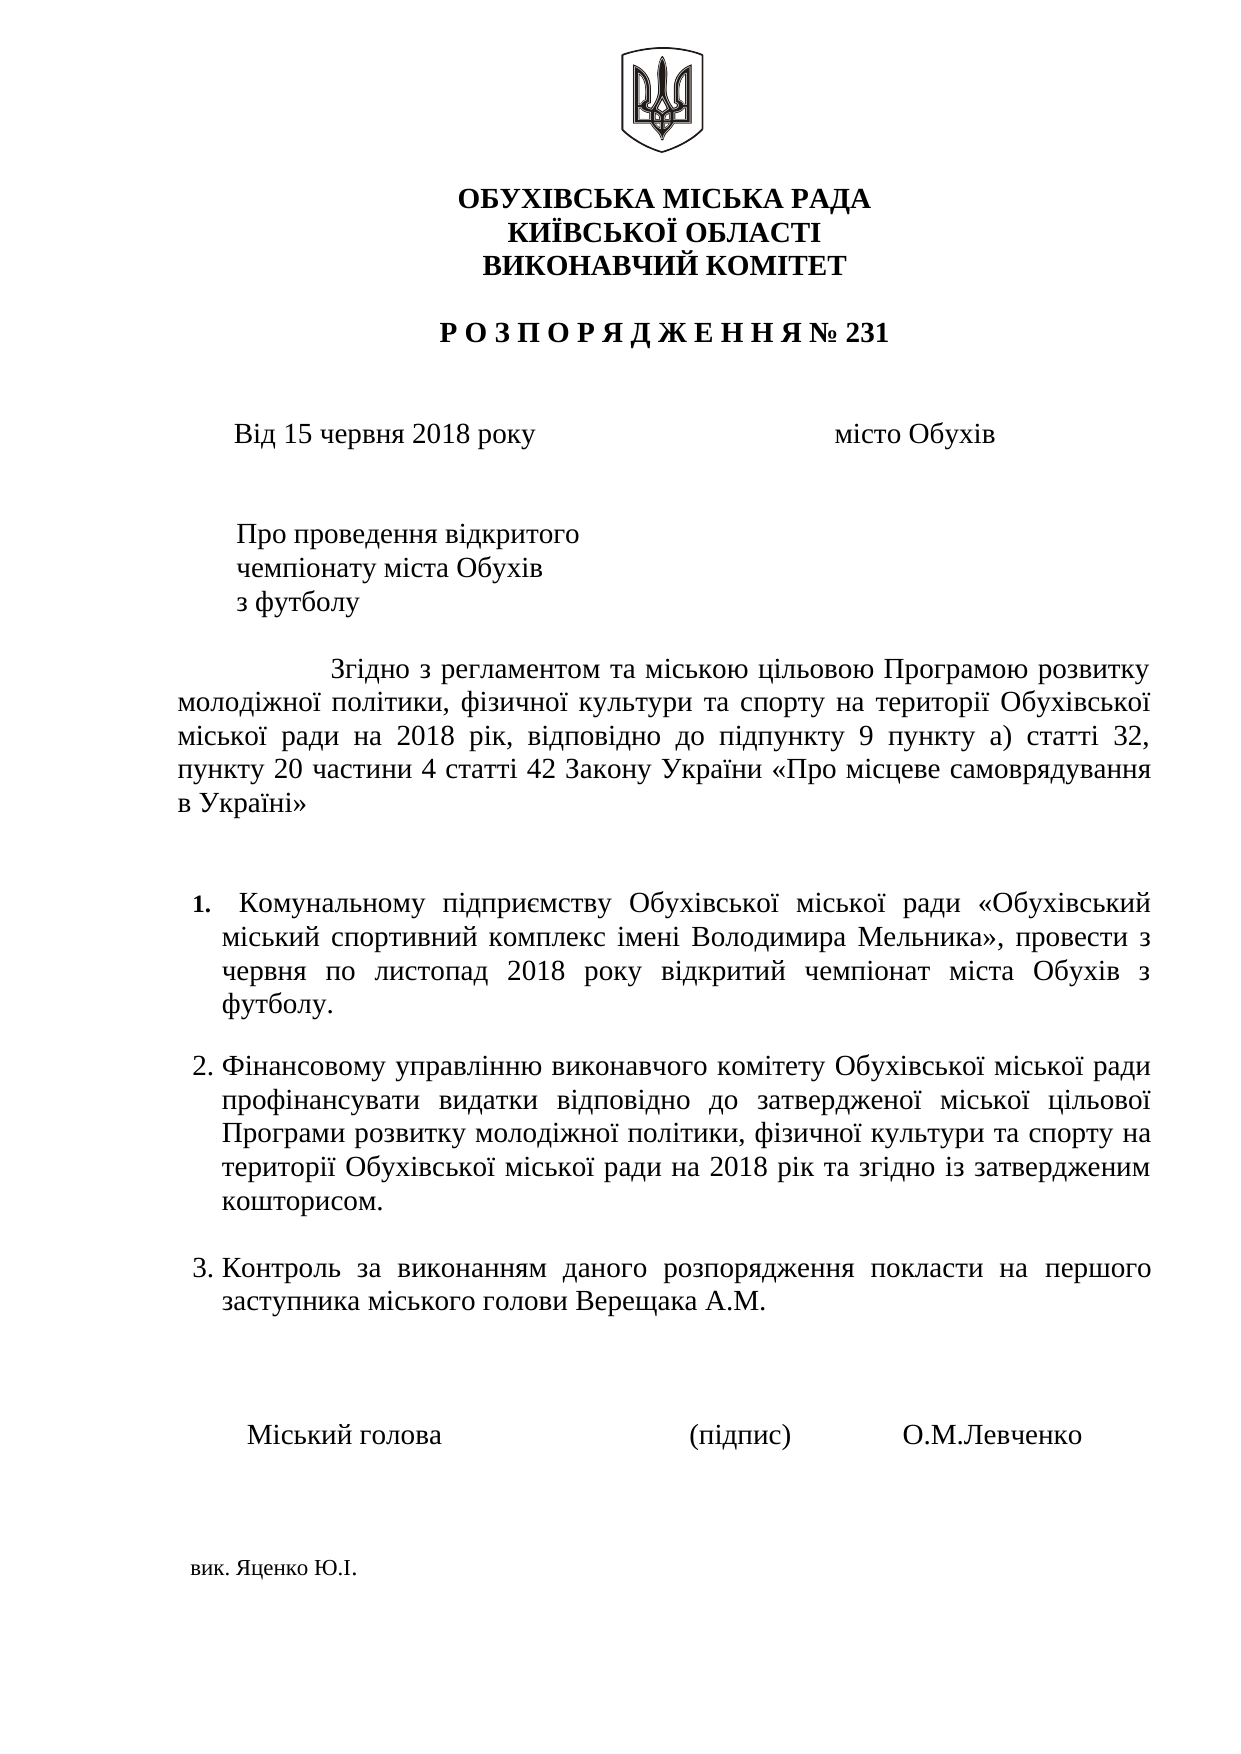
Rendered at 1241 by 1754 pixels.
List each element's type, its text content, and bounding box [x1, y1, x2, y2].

text ОБУХІВСЬКА МІСЬКА РАДА [177, 181, 1152, 215]
text КИЇВСЬКОЇ ОБЛАСТІ [177, 215, 1152, 248]
text чемпіонату міста Обухів [236, 550, 1152, 584]
list Контроль за виконанням даного розпорядження покласти на першого заступника міського голови Верещака А.М. [192, 1250, 1152, 1317]
text Міський голова (підпис) О.М.Левченко [177, 1417, 1152, 1451]
text Р О З П О Р Я Д Ж Е Н Н Я № 231 [177, 315, 1152, 349]
text вик. Яценко Ю.І. [177, 1552, 1152, 1580]
text Про проведення відкритого [236, 517, 1152, 550]
text Згідно з регламентом та міською цільовою Програмою розвитку молодіжної політики, фізичної культури та спорту на території Обухівської міської ради на 2018 рік, відповідно до підпункту 9 пункту а) статті 32, пункту 20 частини 4 статті 42 Закону України «Про місцеве самоврядування в Україні» [177, 651, 1152, 818]
text Від 15 червня 2018 року місто Обухів [215, 416, 1152, 449]
text ВИКОНАВЧИЙ КОМІТЕТ [177, 248, 1152, 282]
list Фінансовому управлінню виконавчого комітету Обухівської міської ради профінансувати видатки відповідно до затвердженої міської цільової Програми розвитку молодіжної політики, фізичної культури та спорту на території Обухівської міської ради на 2018 рік та згідно із затвердженим кошторисом. [192, 1048, 1152, 1216]
list Комунальному підприємству Обухівської міської ради «Обухівський міський спортивний комплекс імені Володимира Мельника», провести з червня по листопад 2018 року відкритий чемпіонат міста Обухів з футболу. [192, 886, 1152, 1020]
text з футболу [236, 584, 1152, 617]
